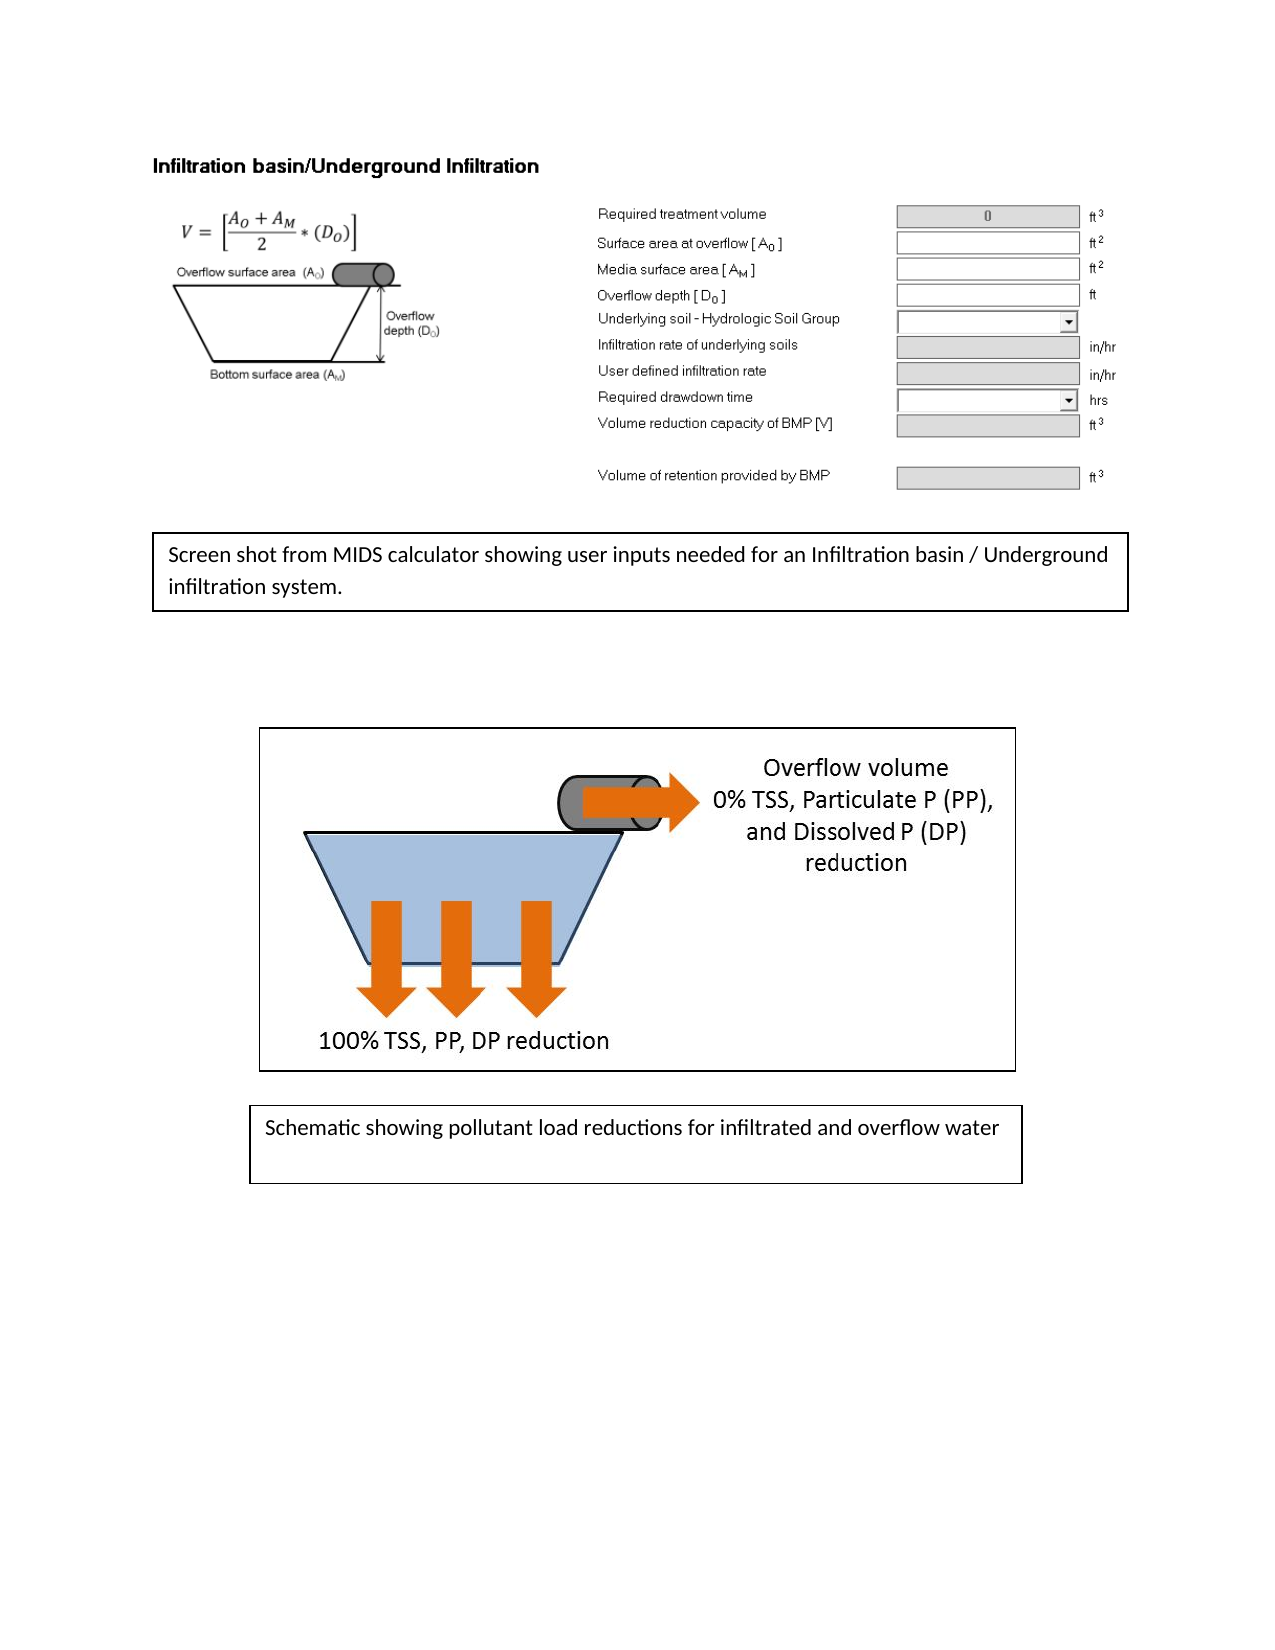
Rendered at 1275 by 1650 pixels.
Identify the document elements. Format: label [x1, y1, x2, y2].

picture [150, 150, 1125, 506]
picture [302, 741, 1015, 1070]
